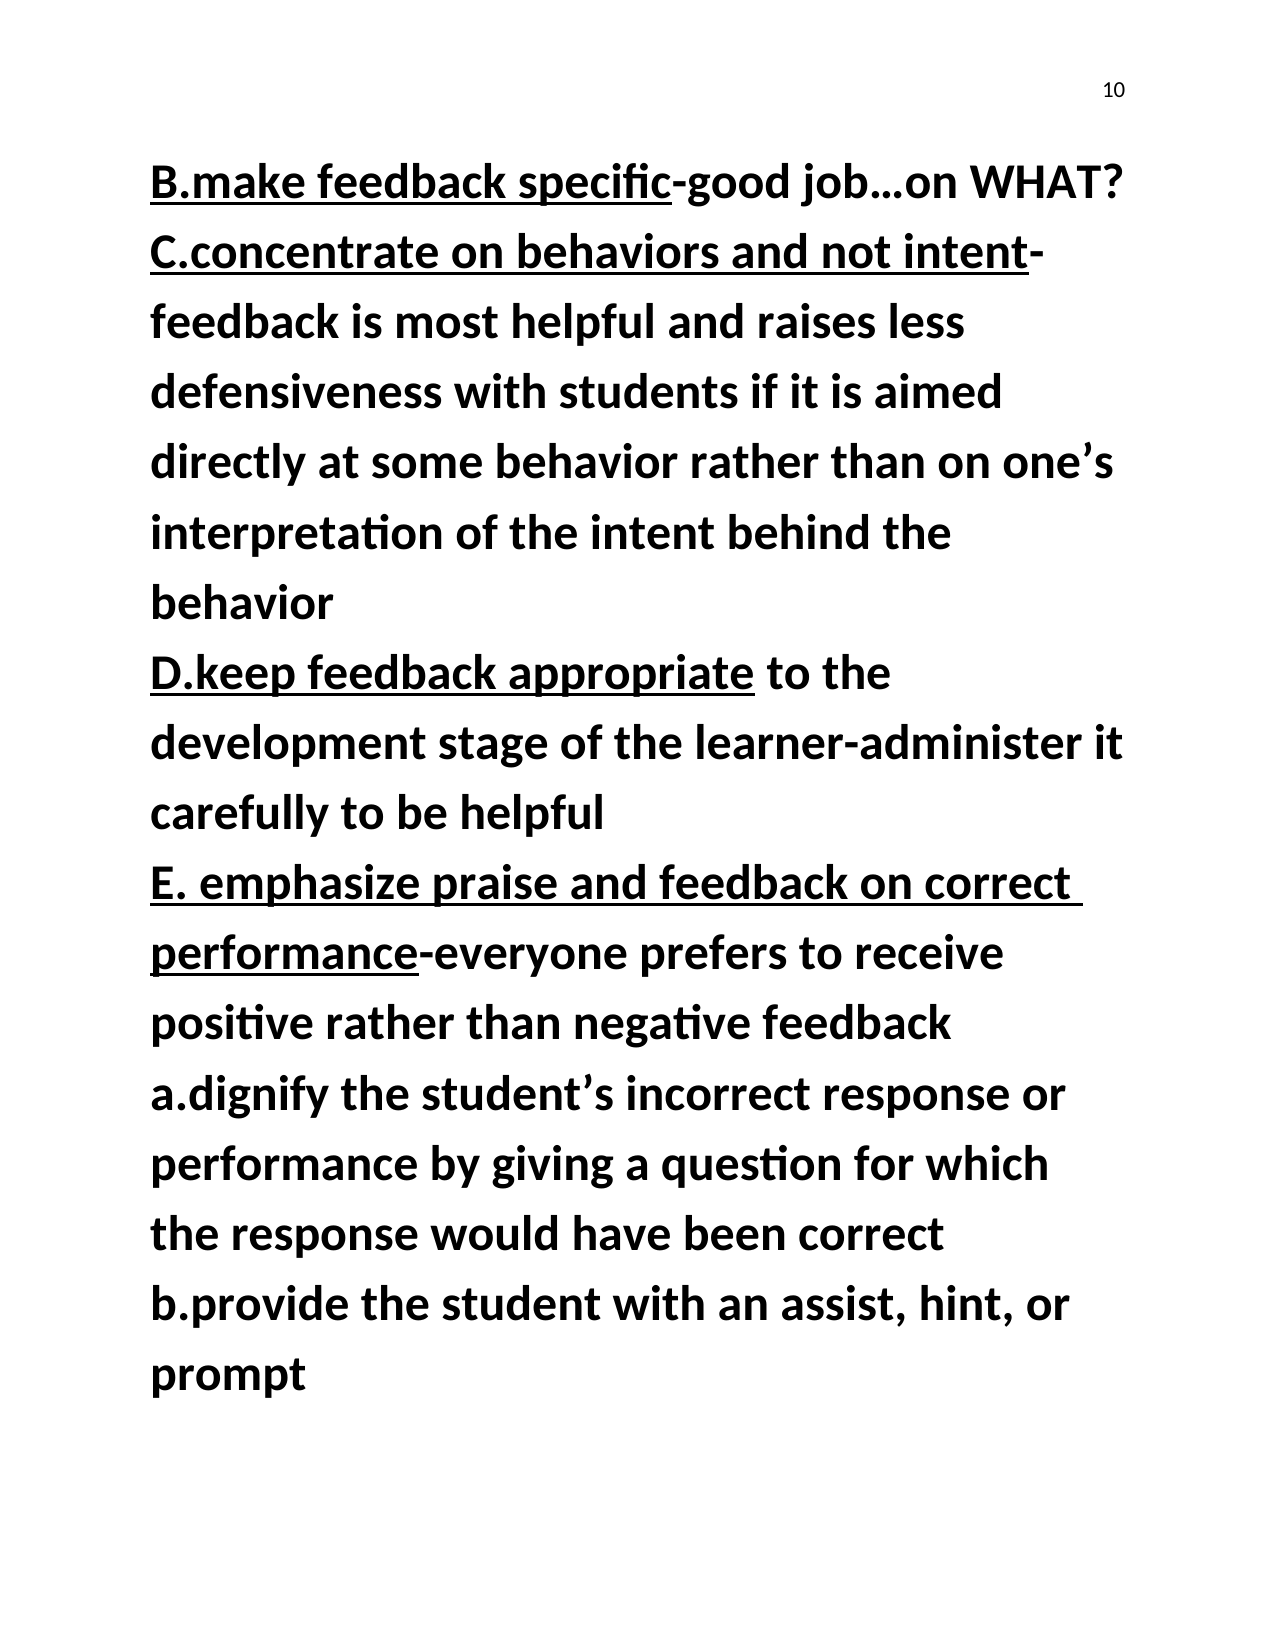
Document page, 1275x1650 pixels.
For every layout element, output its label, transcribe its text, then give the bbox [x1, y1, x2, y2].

text a.dignify the student’s incorrect response or performance by giving a question for which the response would have been correct [150, 1061, 1125, 1263]
text b.provide the student with an assist, hint, or prompt [150, 1272, 1125, 1403]
text C.concentrate on behaviors and not intent-feedback is most helpful and raises less defensiveness with students if it is aimed directly at some behavior rather than on one’s interpretation of the intent behind the behavior [150, 220, 1125, 632]
text E. emphasize praise and feedback on correct performance-everyone prefers to receive positive rather than negative feedback [150, 851, 1125, 1052]
text B.make feedback specific-good job…on WHAT? [150, 150, 1125, 211]
text D.keep feedback appropriate to the development stage of the learner-administer it carefully to be helpful [150, 641, 1125, 842]
